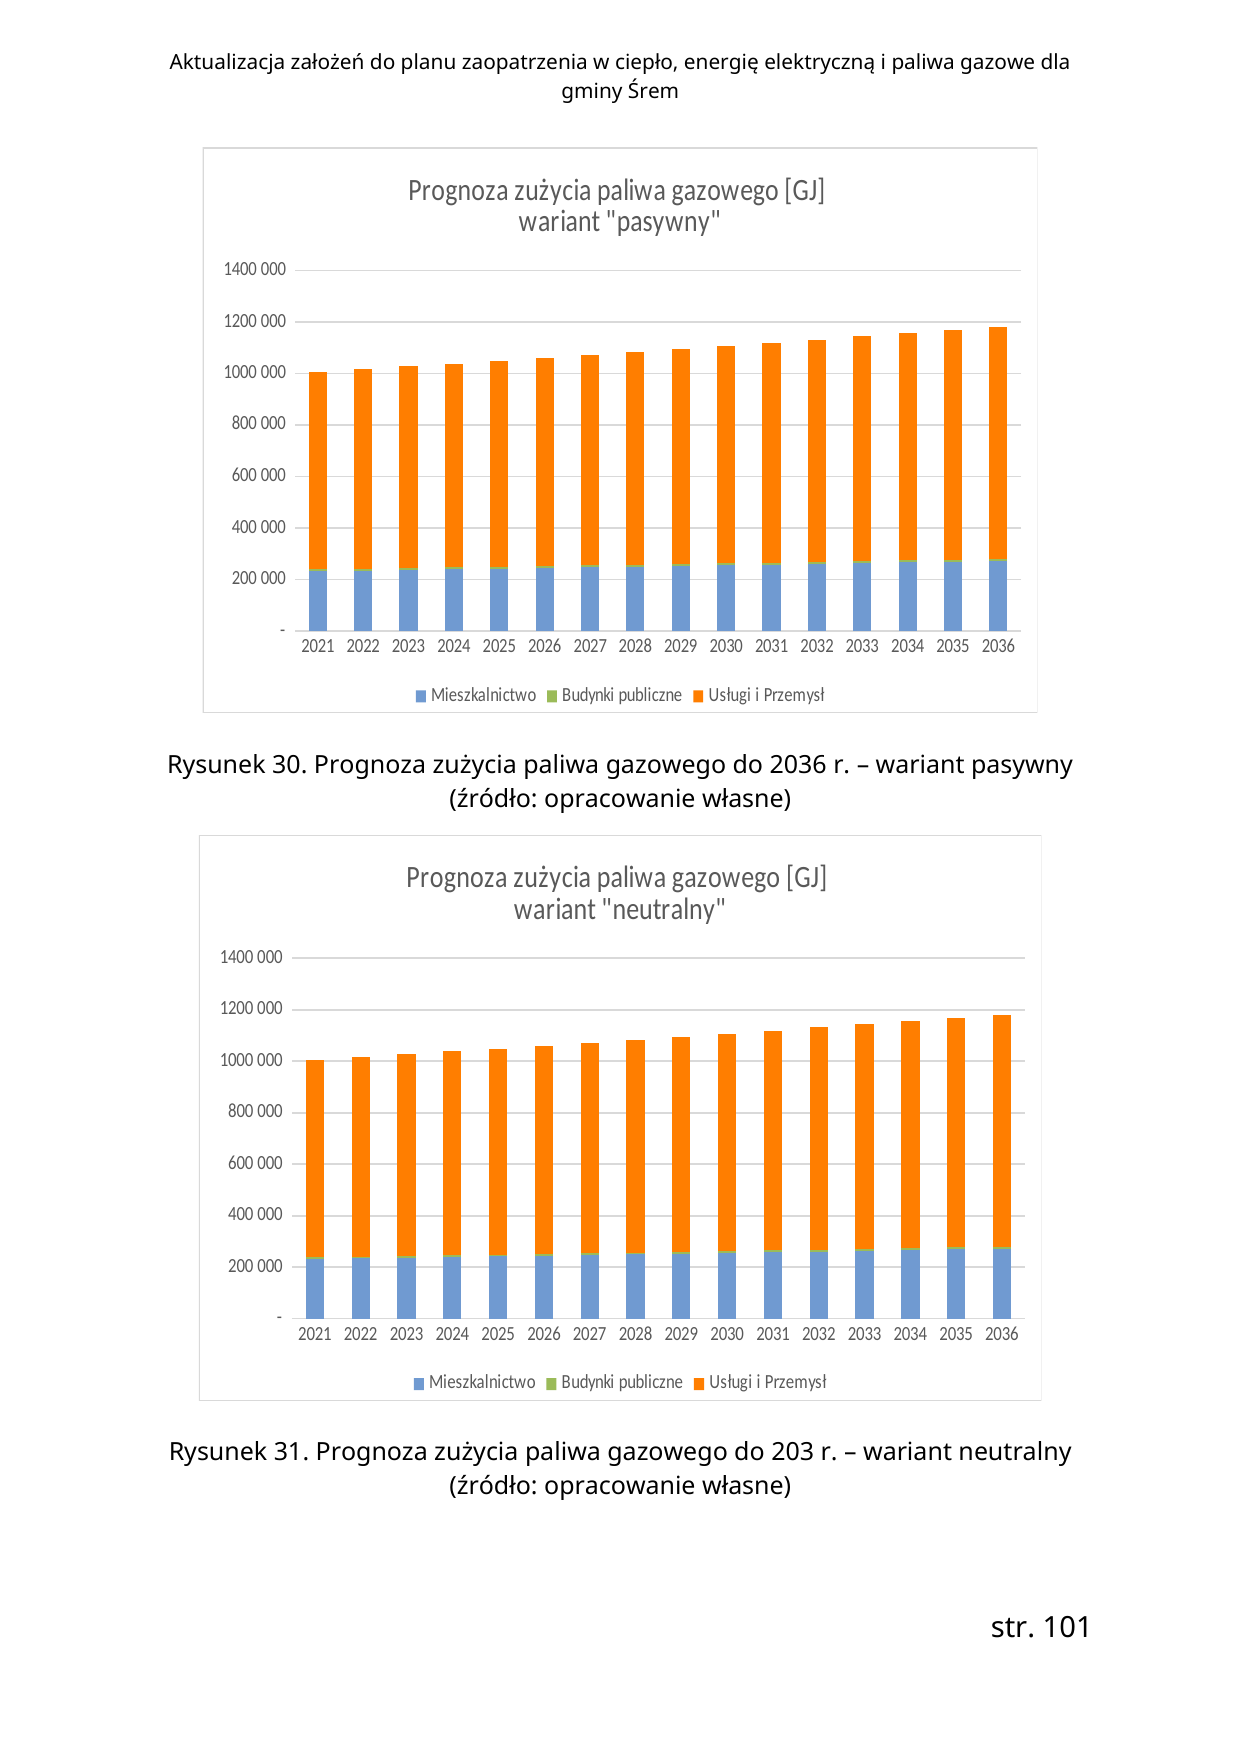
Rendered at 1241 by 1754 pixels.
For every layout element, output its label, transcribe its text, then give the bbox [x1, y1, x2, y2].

text Rysunek 31. Prognoza zużycia paliwa gazowego do 203 r. – wariant neutralny (źródło: opracowanie własne) [148, 1434, 1092, 1502]
text Rysunek 30. Prognoza zużycia paliwa gazowego do 2036 r. – wariant pasywny (źródło: opracowanie własne) [148, 746, 1092, 814]
